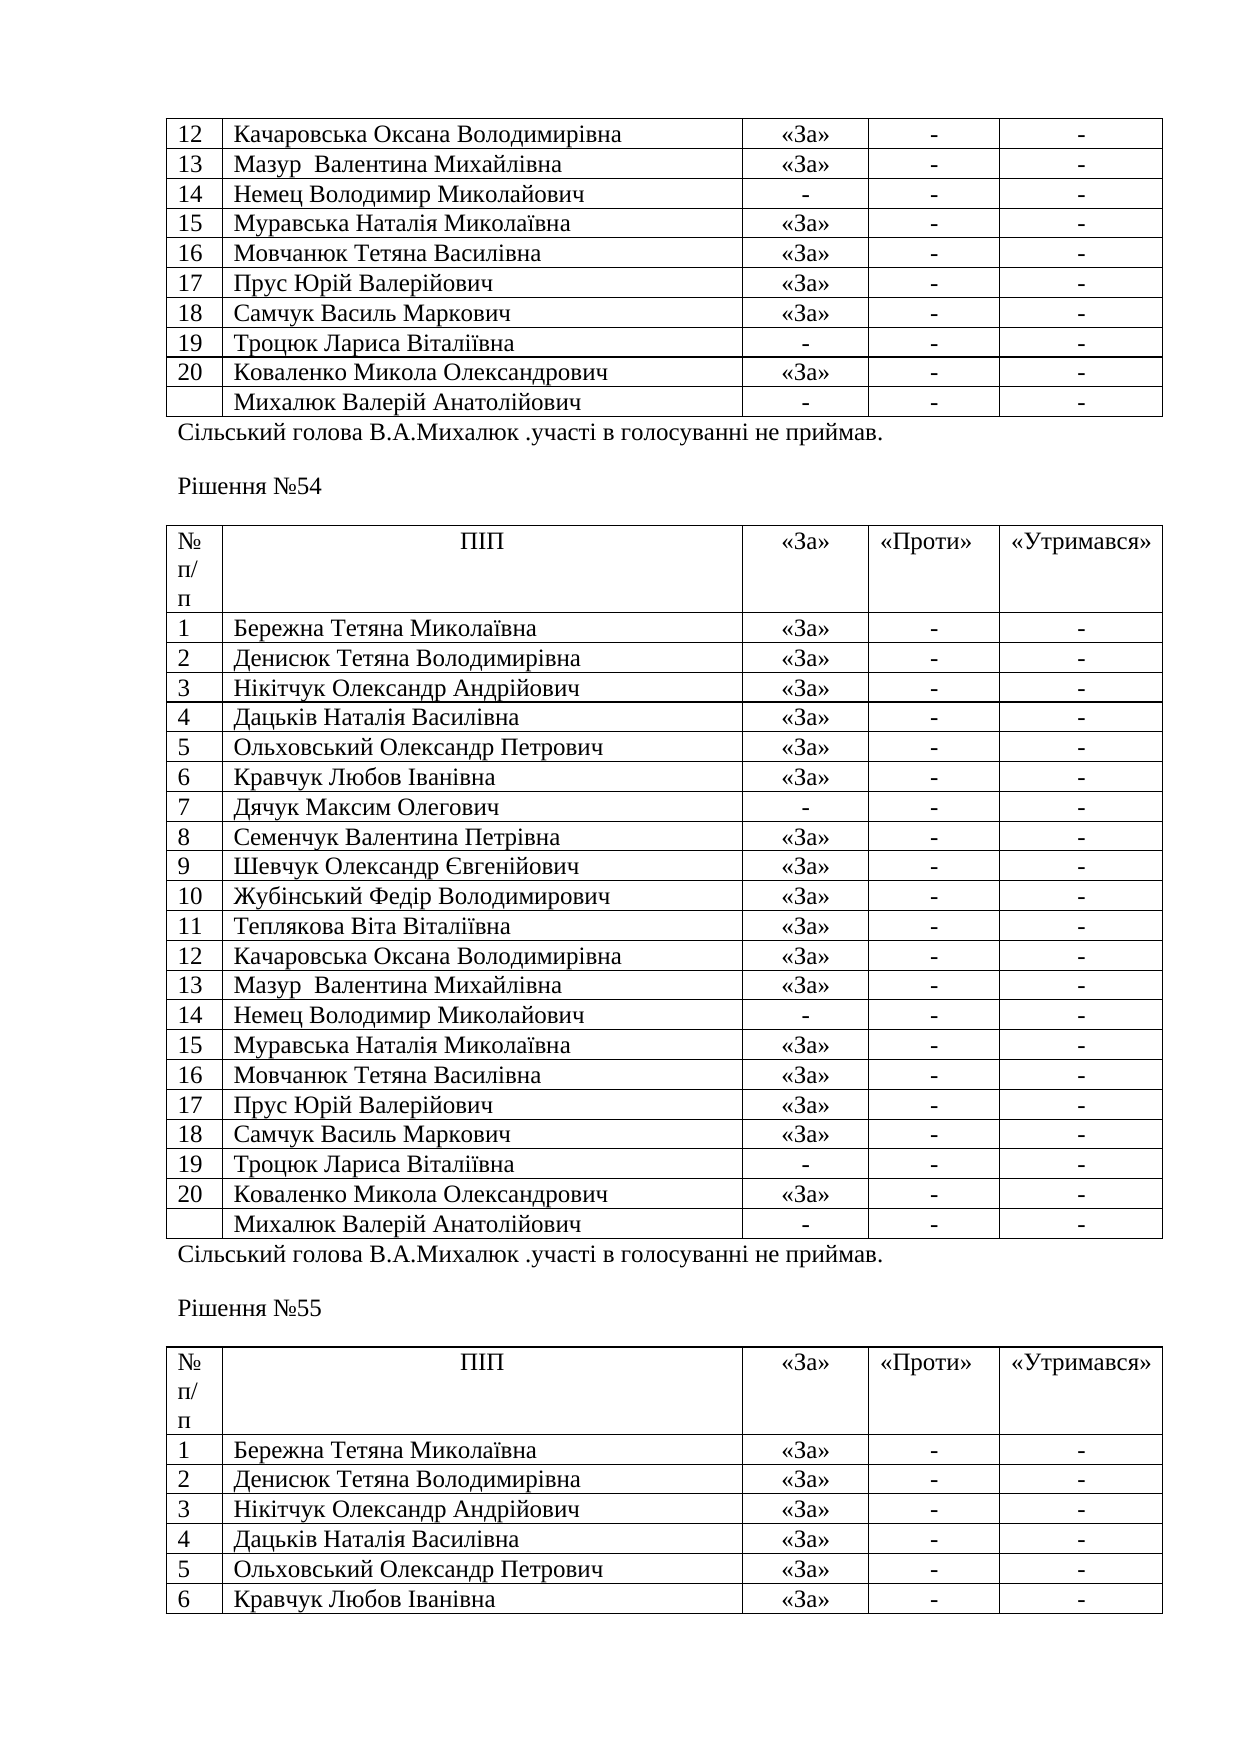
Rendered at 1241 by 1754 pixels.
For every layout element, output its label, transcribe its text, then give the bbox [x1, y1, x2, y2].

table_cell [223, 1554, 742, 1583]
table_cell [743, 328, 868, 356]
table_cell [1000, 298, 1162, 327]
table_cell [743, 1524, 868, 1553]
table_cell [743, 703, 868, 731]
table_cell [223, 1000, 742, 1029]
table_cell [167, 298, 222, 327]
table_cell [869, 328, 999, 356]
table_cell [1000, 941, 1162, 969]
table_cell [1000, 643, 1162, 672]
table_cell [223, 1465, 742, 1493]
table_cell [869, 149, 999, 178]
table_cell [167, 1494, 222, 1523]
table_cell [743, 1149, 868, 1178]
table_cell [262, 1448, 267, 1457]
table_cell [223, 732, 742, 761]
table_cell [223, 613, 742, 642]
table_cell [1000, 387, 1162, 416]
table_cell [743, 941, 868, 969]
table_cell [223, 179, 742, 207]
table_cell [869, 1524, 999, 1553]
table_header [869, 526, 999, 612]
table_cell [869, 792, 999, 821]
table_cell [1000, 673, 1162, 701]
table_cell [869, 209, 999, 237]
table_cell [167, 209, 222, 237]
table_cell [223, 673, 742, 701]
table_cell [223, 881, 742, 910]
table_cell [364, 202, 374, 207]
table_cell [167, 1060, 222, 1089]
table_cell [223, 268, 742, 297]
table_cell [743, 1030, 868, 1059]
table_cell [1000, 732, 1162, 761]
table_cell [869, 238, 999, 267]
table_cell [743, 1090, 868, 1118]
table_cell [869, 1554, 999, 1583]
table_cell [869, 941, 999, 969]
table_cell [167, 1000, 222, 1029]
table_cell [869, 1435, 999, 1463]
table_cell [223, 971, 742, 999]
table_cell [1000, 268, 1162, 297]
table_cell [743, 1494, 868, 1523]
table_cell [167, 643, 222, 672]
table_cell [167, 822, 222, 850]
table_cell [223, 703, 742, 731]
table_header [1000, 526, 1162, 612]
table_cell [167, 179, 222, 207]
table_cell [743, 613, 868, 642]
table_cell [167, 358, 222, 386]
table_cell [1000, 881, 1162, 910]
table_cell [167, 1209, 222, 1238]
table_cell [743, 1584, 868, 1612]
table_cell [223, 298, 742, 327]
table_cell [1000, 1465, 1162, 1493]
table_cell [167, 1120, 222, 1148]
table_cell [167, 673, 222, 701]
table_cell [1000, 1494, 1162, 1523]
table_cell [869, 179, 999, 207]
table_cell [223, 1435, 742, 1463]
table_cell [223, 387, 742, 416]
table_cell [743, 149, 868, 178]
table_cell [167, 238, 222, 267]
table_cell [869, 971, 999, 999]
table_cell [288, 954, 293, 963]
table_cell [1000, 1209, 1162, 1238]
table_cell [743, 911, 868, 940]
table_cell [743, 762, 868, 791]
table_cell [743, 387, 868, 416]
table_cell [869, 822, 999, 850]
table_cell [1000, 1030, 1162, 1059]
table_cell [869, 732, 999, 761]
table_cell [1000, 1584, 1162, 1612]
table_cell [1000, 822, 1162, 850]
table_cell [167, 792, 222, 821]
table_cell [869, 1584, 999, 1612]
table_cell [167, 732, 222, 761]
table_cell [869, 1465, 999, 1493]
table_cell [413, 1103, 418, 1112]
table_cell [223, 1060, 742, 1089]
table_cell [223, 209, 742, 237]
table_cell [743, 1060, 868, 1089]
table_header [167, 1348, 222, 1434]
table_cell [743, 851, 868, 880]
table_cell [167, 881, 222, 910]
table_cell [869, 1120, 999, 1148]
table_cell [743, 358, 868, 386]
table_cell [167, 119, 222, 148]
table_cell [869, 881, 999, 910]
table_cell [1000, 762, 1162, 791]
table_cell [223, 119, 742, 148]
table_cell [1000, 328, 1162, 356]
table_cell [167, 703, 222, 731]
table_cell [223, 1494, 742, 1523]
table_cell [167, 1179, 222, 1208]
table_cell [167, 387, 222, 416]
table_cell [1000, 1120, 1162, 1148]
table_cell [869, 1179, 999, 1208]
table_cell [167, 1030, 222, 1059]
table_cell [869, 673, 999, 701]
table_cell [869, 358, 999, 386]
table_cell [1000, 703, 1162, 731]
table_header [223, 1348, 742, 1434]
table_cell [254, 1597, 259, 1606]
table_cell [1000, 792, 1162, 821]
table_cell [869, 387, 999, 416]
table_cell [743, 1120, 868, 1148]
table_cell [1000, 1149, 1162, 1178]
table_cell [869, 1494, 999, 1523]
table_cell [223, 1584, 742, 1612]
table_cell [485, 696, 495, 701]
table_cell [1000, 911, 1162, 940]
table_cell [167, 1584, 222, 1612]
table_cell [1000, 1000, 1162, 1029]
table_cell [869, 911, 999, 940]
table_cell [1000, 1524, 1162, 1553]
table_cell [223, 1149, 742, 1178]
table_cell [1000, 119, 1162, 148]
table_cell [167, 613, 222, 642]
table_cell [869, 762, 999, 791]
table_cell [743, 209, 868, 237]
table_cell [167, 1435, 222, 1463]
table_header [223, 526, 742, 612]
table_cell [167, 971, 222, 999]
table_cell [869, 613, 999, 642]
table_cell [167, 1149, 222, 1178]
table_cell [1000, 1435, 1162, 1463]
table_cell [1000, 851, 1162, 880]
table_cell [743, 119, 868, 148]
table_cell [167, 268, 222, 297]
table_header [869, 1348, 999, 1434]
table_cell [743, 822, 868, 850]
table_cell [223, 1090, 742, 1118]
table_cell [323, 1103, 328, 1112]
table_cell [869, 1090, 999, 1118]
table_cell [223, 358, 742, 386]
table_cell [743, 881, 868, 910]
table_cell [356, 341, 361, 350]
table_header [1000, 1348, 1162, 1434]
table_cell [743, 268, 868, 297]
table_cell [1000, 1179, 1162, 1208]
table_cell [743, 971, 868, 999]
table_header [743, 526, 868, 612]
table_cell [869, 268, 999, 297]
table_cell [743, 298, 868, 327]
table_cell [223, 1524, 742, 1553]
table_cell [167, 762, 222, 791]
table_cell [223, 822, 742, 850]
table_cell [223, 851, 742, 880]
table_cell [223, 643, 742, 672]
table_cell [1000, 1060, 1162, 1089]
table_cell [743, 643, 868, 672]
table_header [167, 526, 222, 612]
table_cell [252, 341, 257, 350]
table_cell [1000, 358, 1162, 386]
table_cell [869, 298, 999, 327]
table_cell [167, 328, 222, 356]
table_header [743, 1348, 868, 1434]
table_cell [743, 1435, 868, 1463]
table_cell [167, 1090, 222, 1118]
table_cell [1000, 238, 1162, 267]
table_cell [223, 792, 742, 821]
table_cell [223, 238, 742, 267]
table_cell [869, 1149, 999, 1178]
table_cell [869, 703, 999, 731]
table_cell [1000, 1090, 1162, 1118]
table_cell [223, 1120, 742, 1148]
text Сільський голова В.А.Михалюк .участі в голосуванні не приймав. [177, 1239, 1152, 1267]
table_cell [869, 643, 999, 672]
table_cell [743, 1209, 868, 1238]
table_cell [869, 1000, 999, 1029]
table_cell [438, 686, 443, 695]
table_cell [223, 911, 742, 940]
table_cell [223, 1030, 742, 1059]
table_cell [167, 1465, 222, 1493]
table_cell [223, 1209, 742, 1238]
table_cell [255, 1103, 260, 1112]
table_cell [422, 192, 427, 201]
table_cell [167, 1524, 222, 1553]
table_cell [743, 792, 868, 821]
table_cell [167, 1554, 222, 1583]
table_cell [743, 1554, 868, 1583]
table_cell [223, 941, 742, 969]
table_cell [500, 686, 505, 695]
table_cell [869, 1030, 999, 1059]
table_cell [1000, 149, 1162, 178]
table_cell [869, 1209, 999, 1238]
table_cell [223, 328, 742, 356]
text Рішення №54 [177, 471, 1152, 500]
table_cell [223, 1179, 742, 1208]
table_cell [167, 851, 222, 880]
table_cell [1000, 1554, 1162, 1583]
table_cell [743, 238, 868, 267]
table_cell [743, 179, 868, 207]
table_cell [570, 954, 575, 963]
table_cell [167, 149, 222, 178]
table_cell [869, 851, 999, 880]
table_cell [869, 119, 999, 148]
text Рішення №55 [177, 1293, 1152, 1321]
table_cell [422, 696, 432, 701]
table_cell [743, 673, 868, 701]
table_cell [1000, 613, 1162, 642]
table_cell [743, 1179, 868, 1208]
text Сільський голова В.А.Михалюк .участі в голосуванні не приймав. [177, 417, 1152, 446]
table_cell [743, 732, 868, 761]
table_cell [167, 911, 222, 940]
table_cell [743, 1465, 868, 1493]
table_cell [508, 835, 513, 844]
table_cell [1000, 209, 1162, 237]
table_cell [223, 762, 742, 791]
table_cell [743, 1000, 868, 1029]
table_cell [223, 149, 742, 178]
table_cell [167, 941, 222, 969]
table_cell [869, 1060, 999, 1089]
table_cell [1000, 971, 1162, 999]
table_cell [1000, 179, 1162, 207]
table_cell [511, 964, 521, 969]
